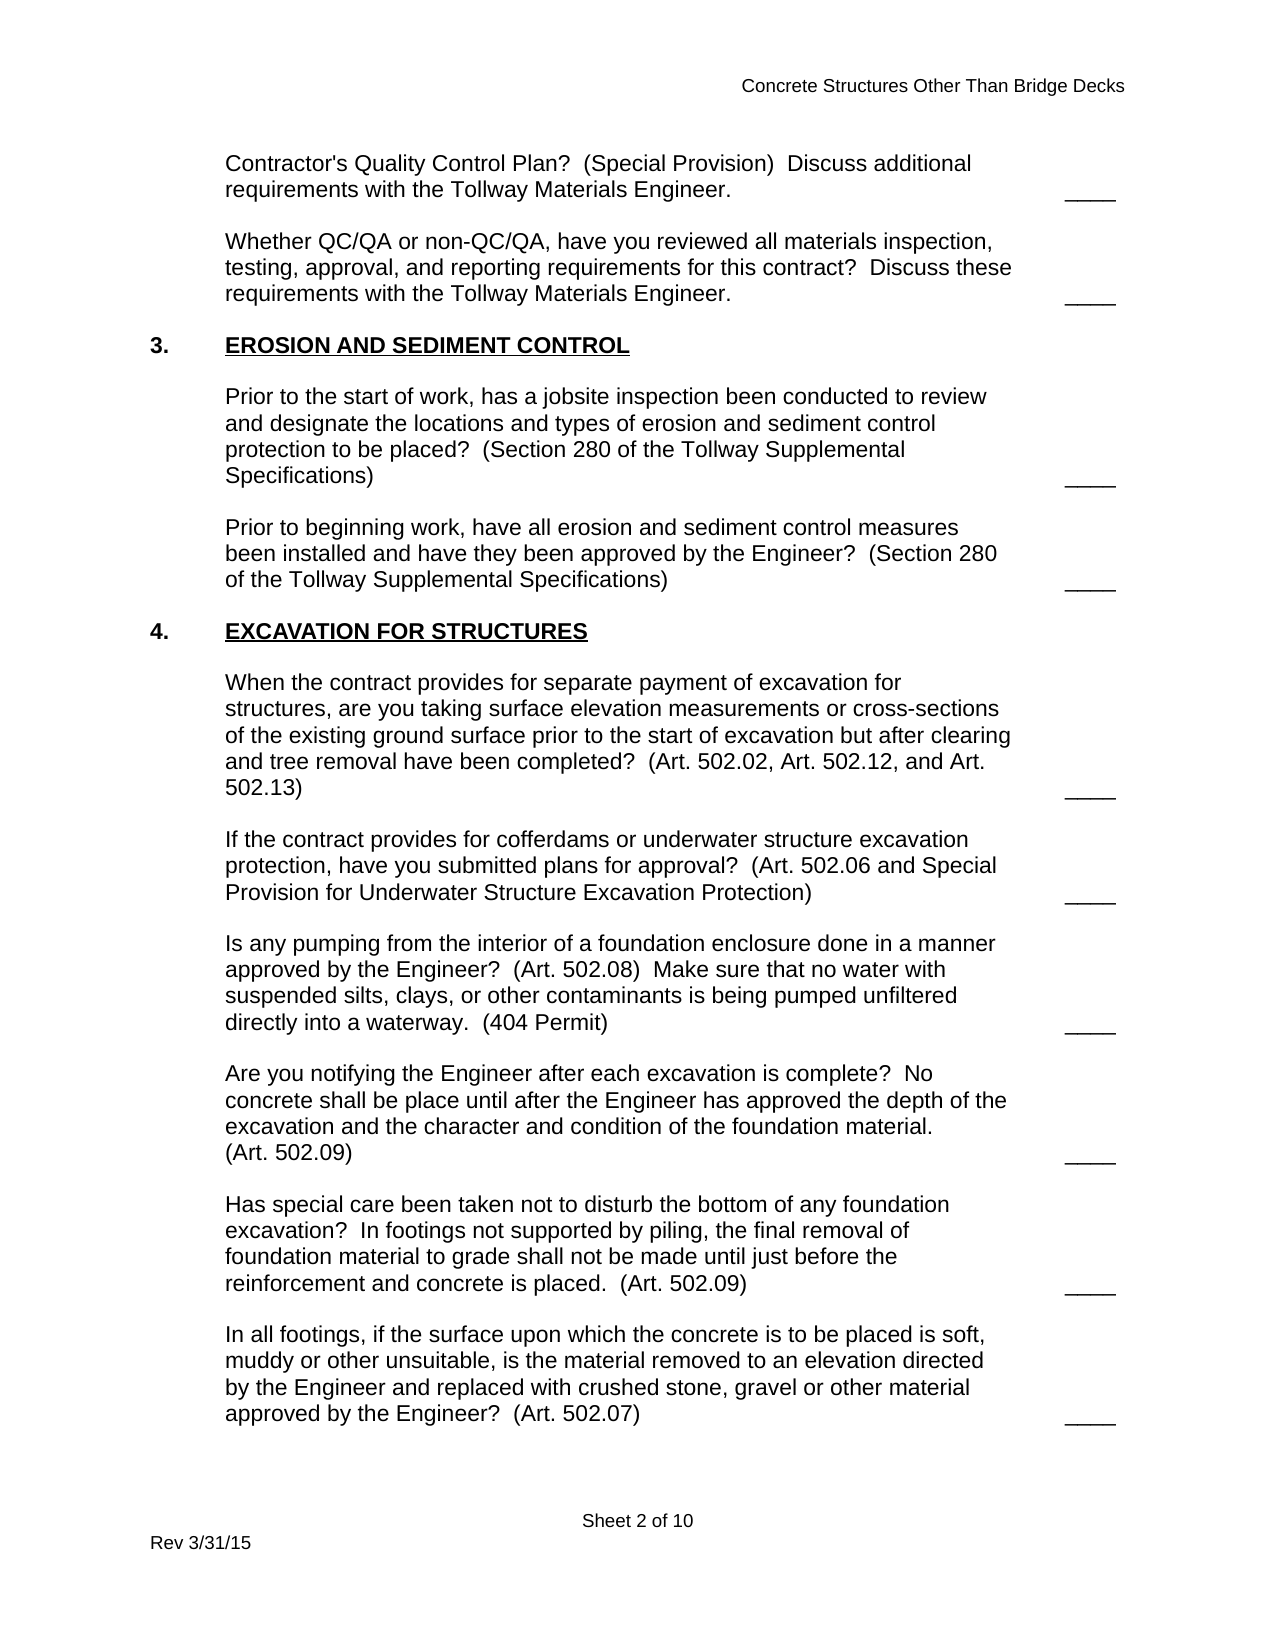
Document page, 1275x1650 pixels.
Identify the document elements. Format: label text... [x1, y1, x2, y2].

list Are you notifying the Engineer after each excavation is complete? No concrete shall be place until after the Engineer has approved the depth of the excavation and the character and condition of the foundation material. (Art. 502.09) ____ [225, 1060, 1012, 1166]
list In all footings, if the surface upon which the concrete is to be placed is soft, muddy or other unsuitable, is the material removed to an elevation directed by the Engineer and replaced with crushed stone, gravel or other material approved by the Engineer? (Art. 502.07) ____ [225, 1321, 1012, 1426]
list Prior to beginning work, have all erosion and sediment control measures been installed and have they been approved by the Engineer? (Section 280 of the Tollway Supplemental Specifications) ____ [225, 513, 1012, 593]
subtitle 4. EXCAVATION FOR STRUCTURES [150, 618, 1125, 644]
list Whether QC/QA or non-QC/QA, have you reviewed all materials inspection, testing, approval, and reporting requirements for this contract? Discuss these requirements with the Tollway Materials Engineer. ____ [225, 228, 1012, 307]
list Is any pumping from the interior of a foundation enclosure done in a manner approved by the Engineer? (Art. 502.08) Make sure that no water with suspended silts, clays, or other contaminants is being pumped unfiltered directly into a waterway. (404 Permit) ____ [225, 930, 1012, 1035]
list If the contract provides for cofferdams or underwater structure excavation protection, have you submitted plans for approval? (Art. 502.06 and Special Provision for Underwater Structure Excavation Protection) ____ [225, 826, 1012, 905]
subtitle 3. EROSION AND SEDIMENT CONTROL [150, 332, 1125, 358]
list Has special care been taken not to disturb the bottom of any foundation excavation? In footings not supported by piling, the final removal of foundation material to grade shall not be made until just before the reinforcement and concrete is placed. (Art. 502.09) ____ [225, 1191, 1012, 1296]
list Prior to the start of work, has a jobsite inspection been conducted to review and designate the locations and types of erosion and sediment control protection to be placed? (Section 280 of the Tollway Supplemental Specifications) ____ [225, 383, 1012, 488]
list When the contract provides for separate payment of excavation for structures, are you taking surface elevation measurements or cross-sections of the existing ground surface prior to the start of excavation but after clearing and tree removal have been completed? (Art. 502.02, Art. 502.12, and Art. 502.13) ____ [225, 669, 1012, 801]
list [225, 150, 1012, 203]
